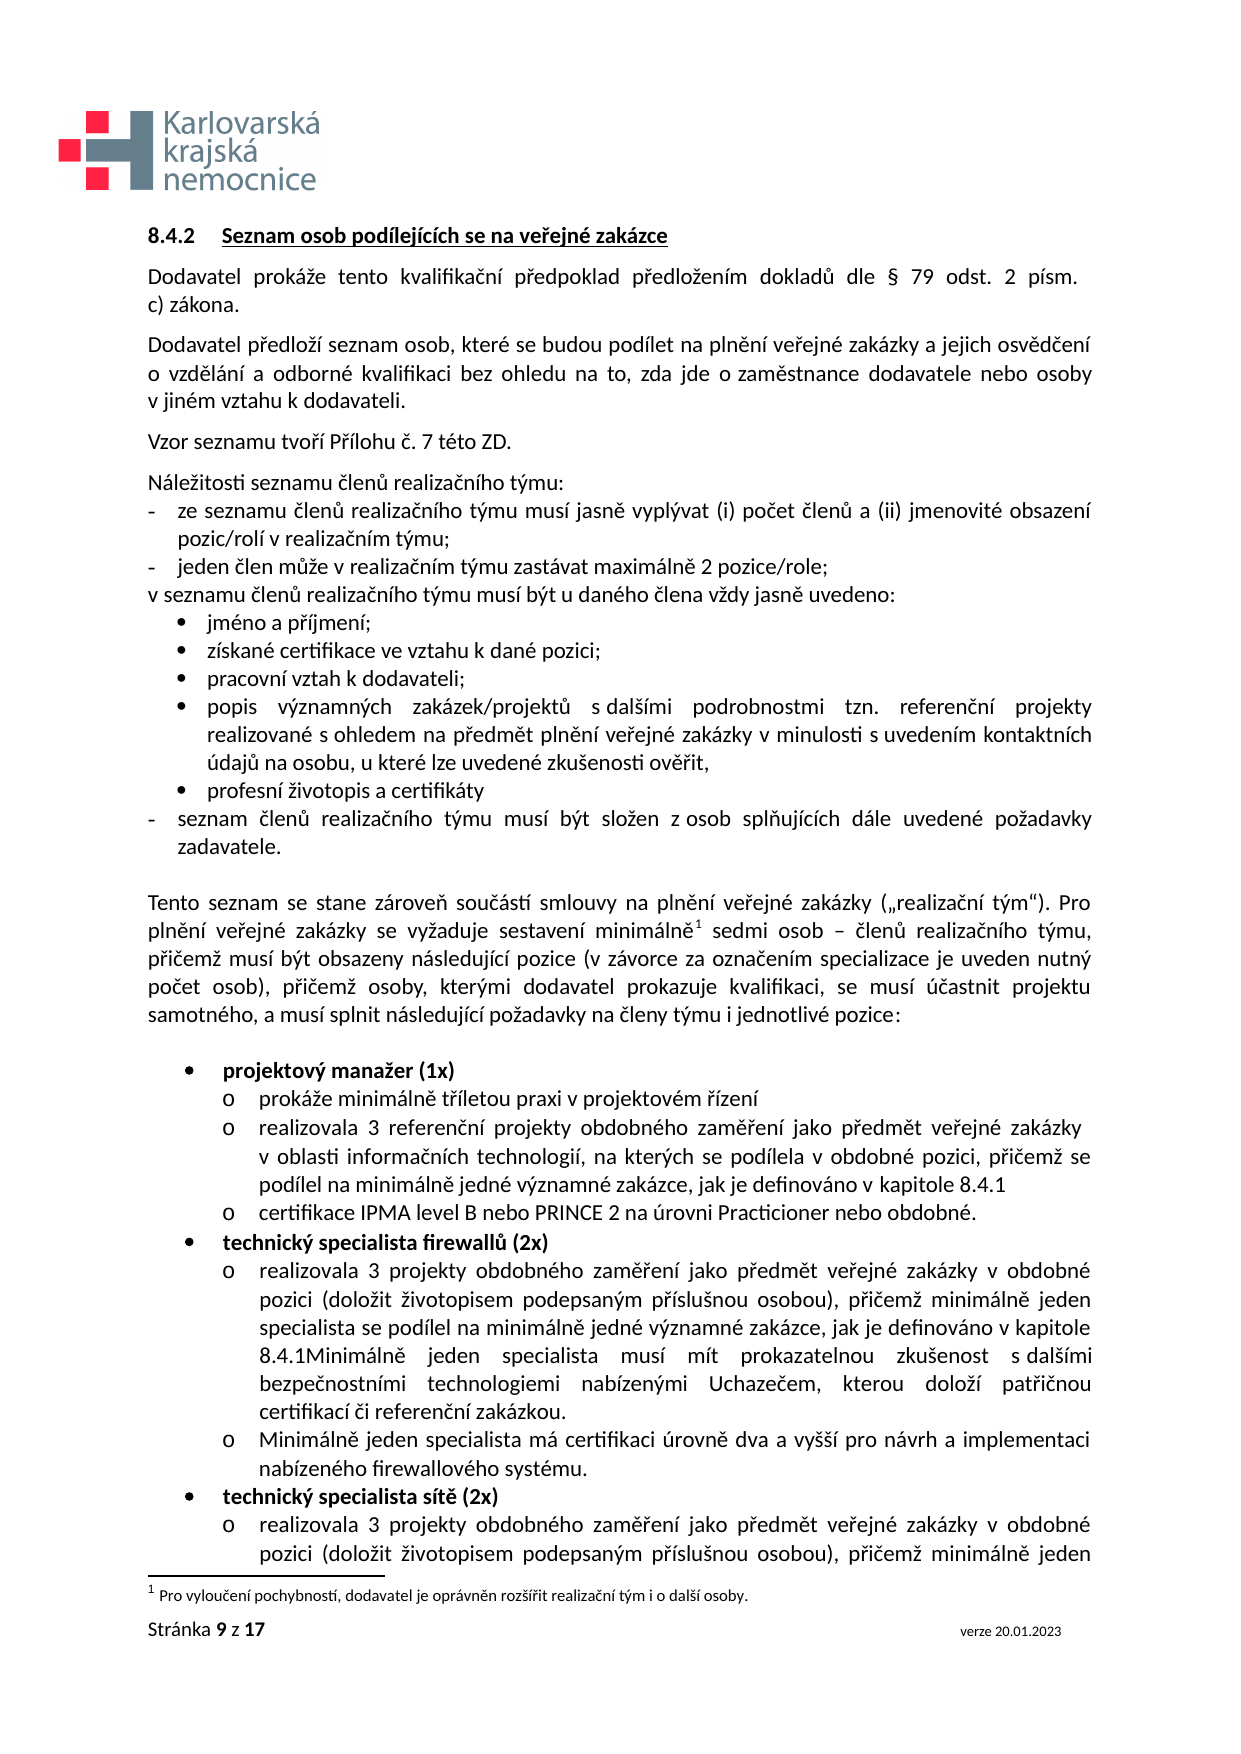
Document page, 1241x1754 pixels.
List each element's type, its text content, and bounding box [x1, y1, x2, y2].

subtitle Seznam osob podílejících se na veřejné zakázce [148, 222, 1092, 249]
list jméno a příjmení; [177, 608, 1092, 636]
list popis významných zakázek/projektů s dalšími podrobnostmi tzn. referenční projekty realizované s ohledem na předmět plnění veřejné zakázky v minulosti s uvedením kontaktních údajů na osobu, u které lze uvedené zkušenosti ověřit, [177, 692, 1092, 776]
list prokáže minimálně tříletou praxi v projektovém řízení [222, 1084, 1092, 1113]
text Náležitosti seznamu členů realizačního týmu: [148, 468, 1092, 496]
list technický specialista firewallů (2x) [185, 1228, 1092, 1256]
list realizovala 3 projekty obdobného zaměření jako předmět veřejné zakázky v obdobné pozici (doložit životopisem podepsaným příslušnou osobou), přičemž minimálně jeden specialista se podílel na minimálně jedné významné zakázce, jak je definováno v kapitole 8.4.1Minimálně jeden specialista musí mít prokazatelnou zkušenost s dalšími bezpečnostními technologiemi nabízenými Uchazečem, kterou doloží patřičnou certifikací či referenční zakázkou. [222, 1256, 1092, 1425]
list projektový manažer (1x) [185, 1056, 1092, 1084]
text Vzor seznamu tvoří Přílohu č. 7 této ZD. [148, 427, 1092, 455]
list realizovala 3 referenční projekty obdobného zaměření jako předmět veřejné zakázky v oblasti informačních technologií, na kterých se podílela v obdobné pozici, přičemž se podílel na minimálně jedné významné zakázce, jak je definováno v kapitole 8.4.1 [222, 1113, 1092, 1198]
list seznam členů realizačního týmu musí být složen z osob splňujících dále uvedené požadavky zadavatele. [148, 804, 1092, 860]
text Dodavatel předloží seznam osob, které se budou podílet na plnění veřejné zakázky a jejich osvědčení o vzdělání a odborné kvalifikaci bez ohledu na to, zda jde o zaměstnance dodavatele nebo osoby v jiném vztahu k dodavateli. [148, 331, 1092, 415]
list Minimálně jeden specialista má certifikaci úrovně dva a vyšší pro návrh a implementaci nabízeného firewallového systému. [222, 1425, 1092, 1482]
list profesní životopis a certifikáty [177, 776, 1092, 804]
list získané certifikace ve vztahu k dané pozici; [177, 636, 1092, 664]
text v seznamu členů realizačního týmu musí být u daného člena vždy jasně uvedeno: [148, 580, 1092, 608]
list certifikace IPMA level B nebo PRINCE 2 na úrovni Practicioner nebo obdobné. [222, 1198, 1092, 1228]
list jeden člen může v realizačním týmu zastávat maximálně 2 pozice/role; [148, 552, 1092, 580]
text Tento seznam se stane zároveň součástí smlouvy na plnění veřejné zakázky („realizační tým“). Pro plnění veřejné zakázky se vyžaduje sestavení minimálně sedmi osob – členů realizačního týmu, přičemž musí být obsazeny následující pozice (v závorce za označením specializace je uveden nutný počet osob), přičemž osoby, kterými dodavatel prokazuje kvalifikaci, se musí účastnit projektu samotného, a musí splnit následující požadavky na členy týmu i jednotlivé pozice: [148, 888, 1092, 1028]
picture [58, 111, 324, 191]
text Dodavatel prokáže tento kvalifikační předpoklad předložením dokladů dle § 79 odst. 2 písm. c) zákona. [148, 262, 1092, 318]
list technický specialista sítě (2x) [185, 1482, 1092, 1510]
list ze seznamu členů realizačního týmu musí jasně vyplývat (i) počet členů a (ii) jmenovité obsazení pozic/rolí v realizačním týmu; [148, 496, 1092, 552]
list pracovní vztah k dodavateli; [177, 664, 1092, 692]
